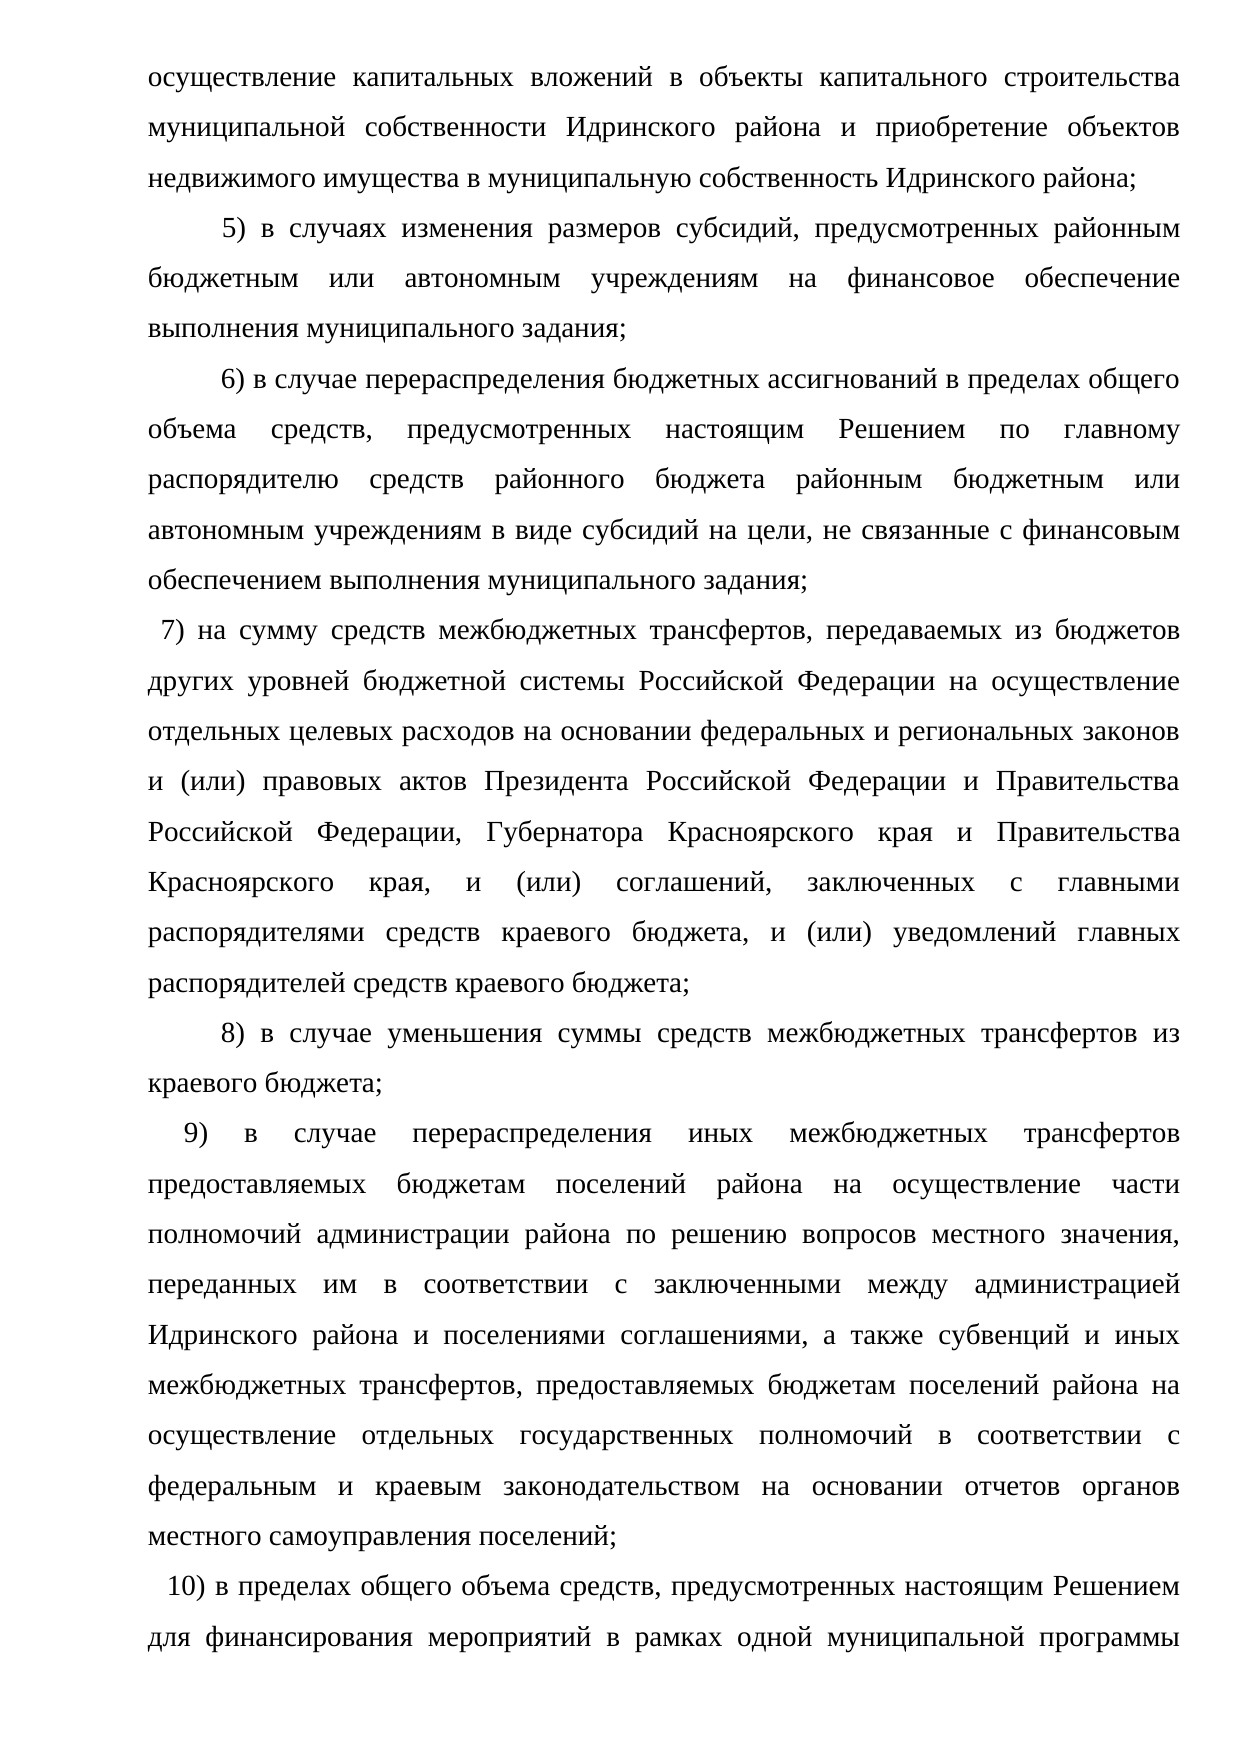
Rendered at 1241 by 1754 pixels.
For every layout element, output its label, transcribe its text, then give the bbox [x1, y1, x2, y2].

text 9) в случае перераспределения иных межбюджетных трансфертов предоставляемых бюджетам поселений района на осуществление части полномочий администрации района по решению вопросов местного значения, переданных им в соответствии с заключенными между администрацией Идринского района и поселениями соглашениями, а также субвенций и иных межбюджетных трансфертов, предоставляемых бюджетам поселений района на осуществление отдельных государственных полномочий в соответствии с федеральным и краевым законодательством на основании отчетов органов местного самоуправления поселений; [148, 1116, 1181, 1552]
text 6) в случае перераспределения бюджетных ассигнований в пределах общего объема средств, предусмотренных настоящим Решением по главному распорядителю средств районного бюджета районным бюджетным или автономным учреждениям в виде субсидий на цели, не связанные с финансовым обеспечением выполнения муниципального задания; [148, 361, 1181, 596]
text 8) в случае уменьшения суммы средств межбюджетных трансфертов из краевого бюджета; [148, 1015, 1181, 1099]
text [148, 59, 1181, 193]
text 5) в случаях изменения размеров субсидий, предусмотренных районным бюджетным или автономным учреждениям на финансовое обеспечение выполнения муниципального задания; [148, 210, 1181, 344]
text 7) на сумму средств межбюджетных трансфертов, передаваемых из бюджетов других уровней бюджетной системы Российской Федерации на осуществление отдельных целевых расходов на основании федеральных и региональных законов и (или) правовых актов Президента Российской Федерации и Правительства Российской Федерации, Губернатора Красноярского края и Правительства Красноярского края, и (или) соглашений, заключенных с главными распорядителями средств краевого бюджета, и (или) уведомлений главных распорядителей средств краевого бюджета; [148, 612, 1181, 998]
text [148, 1568, 1181, 1652]
